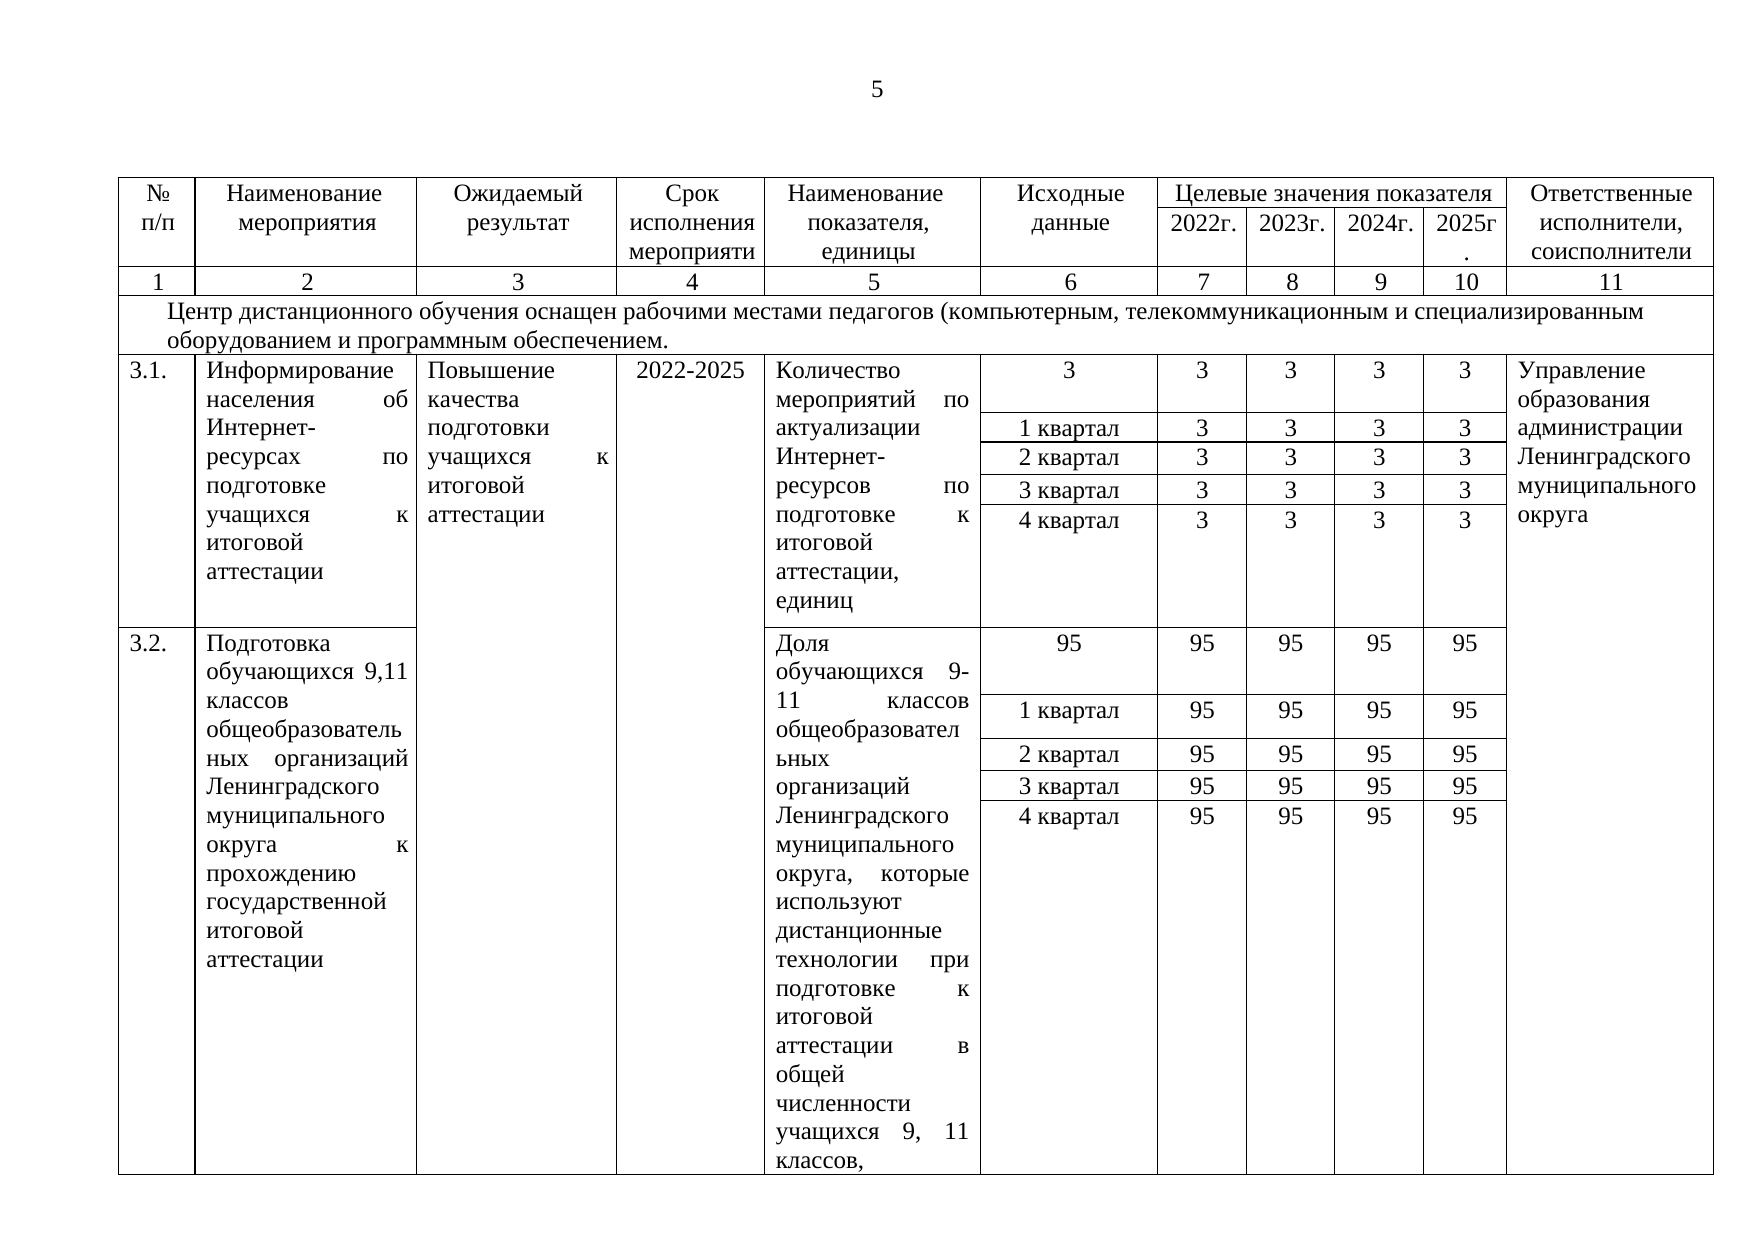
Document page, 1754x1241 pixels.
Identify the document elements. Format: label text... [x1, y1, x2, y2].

table_cell 95 [1247, 801, 1334, 1174]
table_cell 2023г. [1247, 208, 1334, 266]
table_cell 3 [1424, 413, 1506, 441]
table_cell 2 квартал [981, 739, 1157, 770]
table_cell Управление образования администрации Ленинградского муниципального округа [1507, 355, 1713, 1174]
table_cell 3 [1424, 505, 1506, 627]
table_cell Количество мероприятий по актуализации Интернет-ресурсов по подготовке к итоговой аттестации, единиц [765, 355, 980, 627]
table_cell 3 [1424, 355, 1506, 412]
table_cell 95 [1335, 771, 1423, 800]
table_header Исходные данные [981, 178, 1157, 266]
table_cell 3 [1158, 475, 1246, 504]
table_cell 3 [1335, 355, 1423, 412]
table_cell 95 [1424, 771, 1506, 800]
table_cell 1 [119, 267, 194, 295]
table_cell 3 [1158, 443, 1246, 474]
table_cell 95 [1335, 801, 1423, 1174]
table_cell 3 [981, 355, 1157, 412]
table_header Целевые значения показателя [1158, 178, 1506, 207]
table_cell 95 [1158, 771, 1246, 800]
table_cell 4 квартал [981, 505, 1157, 627]
table_cell 3 [1247, 413, 1334, 441]
table_cell 3 квартал [981, 771, 1157, 800]
table_cell 4 [617, 267, 764, 295]
table_cell 3 квартал [981, 475, 1157, 504]
table_cell 7 [1158, 267, 1246, 295]
table_cell 95 [1247, 628, 1334, 694]
table_cell 3 [1424, 443, 1506, 474]
table_cell 3 [1424, 475, 1506, 504]
table_cell 95 [1335, 695, 1423, 738]
table_cell 9 [1335, 267, 1423, 295]
table_cell 3 [1247, 355, 1334, 412]
table_cell 95 [1424, 628, 1506, 694]
table_cell 1 квартал [981, 413, 1157, 441]
table_cell 3 [1158, 413, 1246, 441]
table_cell 95 [1158, 739, 1246, 770]
table_cell 3.2. [119, 628, 194, 1174]
table_cell 95 [1158, 628, 1246, 694]
table_cell Информирование населения об Интернет-ресурсах по подготовке учащихся к итоговой аттестации [196, 355, 416, 627]
table_cell 2022г. [1158, 208, 1246, 266]
table_header № п/п [119, 178, 194, 266]
table_cell 95 [1335, 628, 1423, 694]
table_cell 2 квартал [981, 443, 1157, 474]
table_cell 95 [1424, 801, 1506, 1174]
table_cell 5 [765, 267, 980, 295]
table_cell 2 [196, 267, 416, 295]
table_cell 2025г. [1424, 208, 1506, 266]
table_cell Подготовка обучающихся 9,11 классов общеобразовательных организаций Ленинградского муниципального округа к прохождению государственной итоговой аттестации [196, 628, 416, 1174]
table_cell 3 [1335, 475, 1423, 504]
table_cell 3 [1335, 413, 1423, 441]
table_header Срок исполнения мероприятия, годы [617, 178, 764, 266]
table_cell 3 [417, 267, 616, 295]
table_cell 3.1. [119, 355, 194, 627]
table_header Наименование мероприятия [196, 178, 416, 266]
table_cell Повышение качества подготовки учащихся к итоговой аттестации [417, 355, 616, 1174]
table_cell 3 [1158, 355, 1246, 412]
table_cell 95 [1247, 739, 1334, 770]
table_cell 3 [1247, 475, 1334, 504]
table_cell 3 [1247, 443, 1334, 474]
table_cell 2024г. [1335, 208, 1423, 266]
table_cell Доля обучающихся 9-11 классов общеобразовательных организаций Ленинградского муниципального округа, которые используют дистанционные технологии при подготовке к итоговой аттестации в общей численности учащихся 9, 11 классов, процентов [765, 628, 980, 1174]
table_cell 3 [1335, 443, 1423, 474]
table_cell 11 [1507, 267, 1713, 295]
table_cell 1 квартал [981, 695, 1157, 738]
table_cell 8 [1247, 267, 1334, 295]
table_cell 6 [981, 267, 1157, 295]
table_cell 95 [1247, 695, 1334, 738]
table_header Ожидаемый результат [417, 178, 616, 266]
table_cell 10 [1424, 267, 1506, 295]
table_cell 3 [1335, 505, 1423, 627]
table_cell 4 квартал [981, 801, 1157, 1174]
table_cell 3 [1247, 505, 1334, 627]
table_header Ответственные исполнители, соисполнители [1507, 178, 1713, 266]
table_cell 2022-2025 [617, 355, 764, 1174]
table_cell 95 [1335, 739, 1423, 770]
table_cell 3 [1158, 505, 1246, 627]
table_cell 95 [1247, 771, 1334, 800]
table_header Наименование показателя, единицы измерения [765, 178, 980, 266]
table_cell 95 [1424, 739, 1506, 770]
table_cell 95 [1158, 695, 1246, 738]
table_cell 95 [1158, 801, 1246, 1174]
table_cell 95 [1424, 695, 1506, 738]
table_cell 95 [981, 628, 1157, 694]
